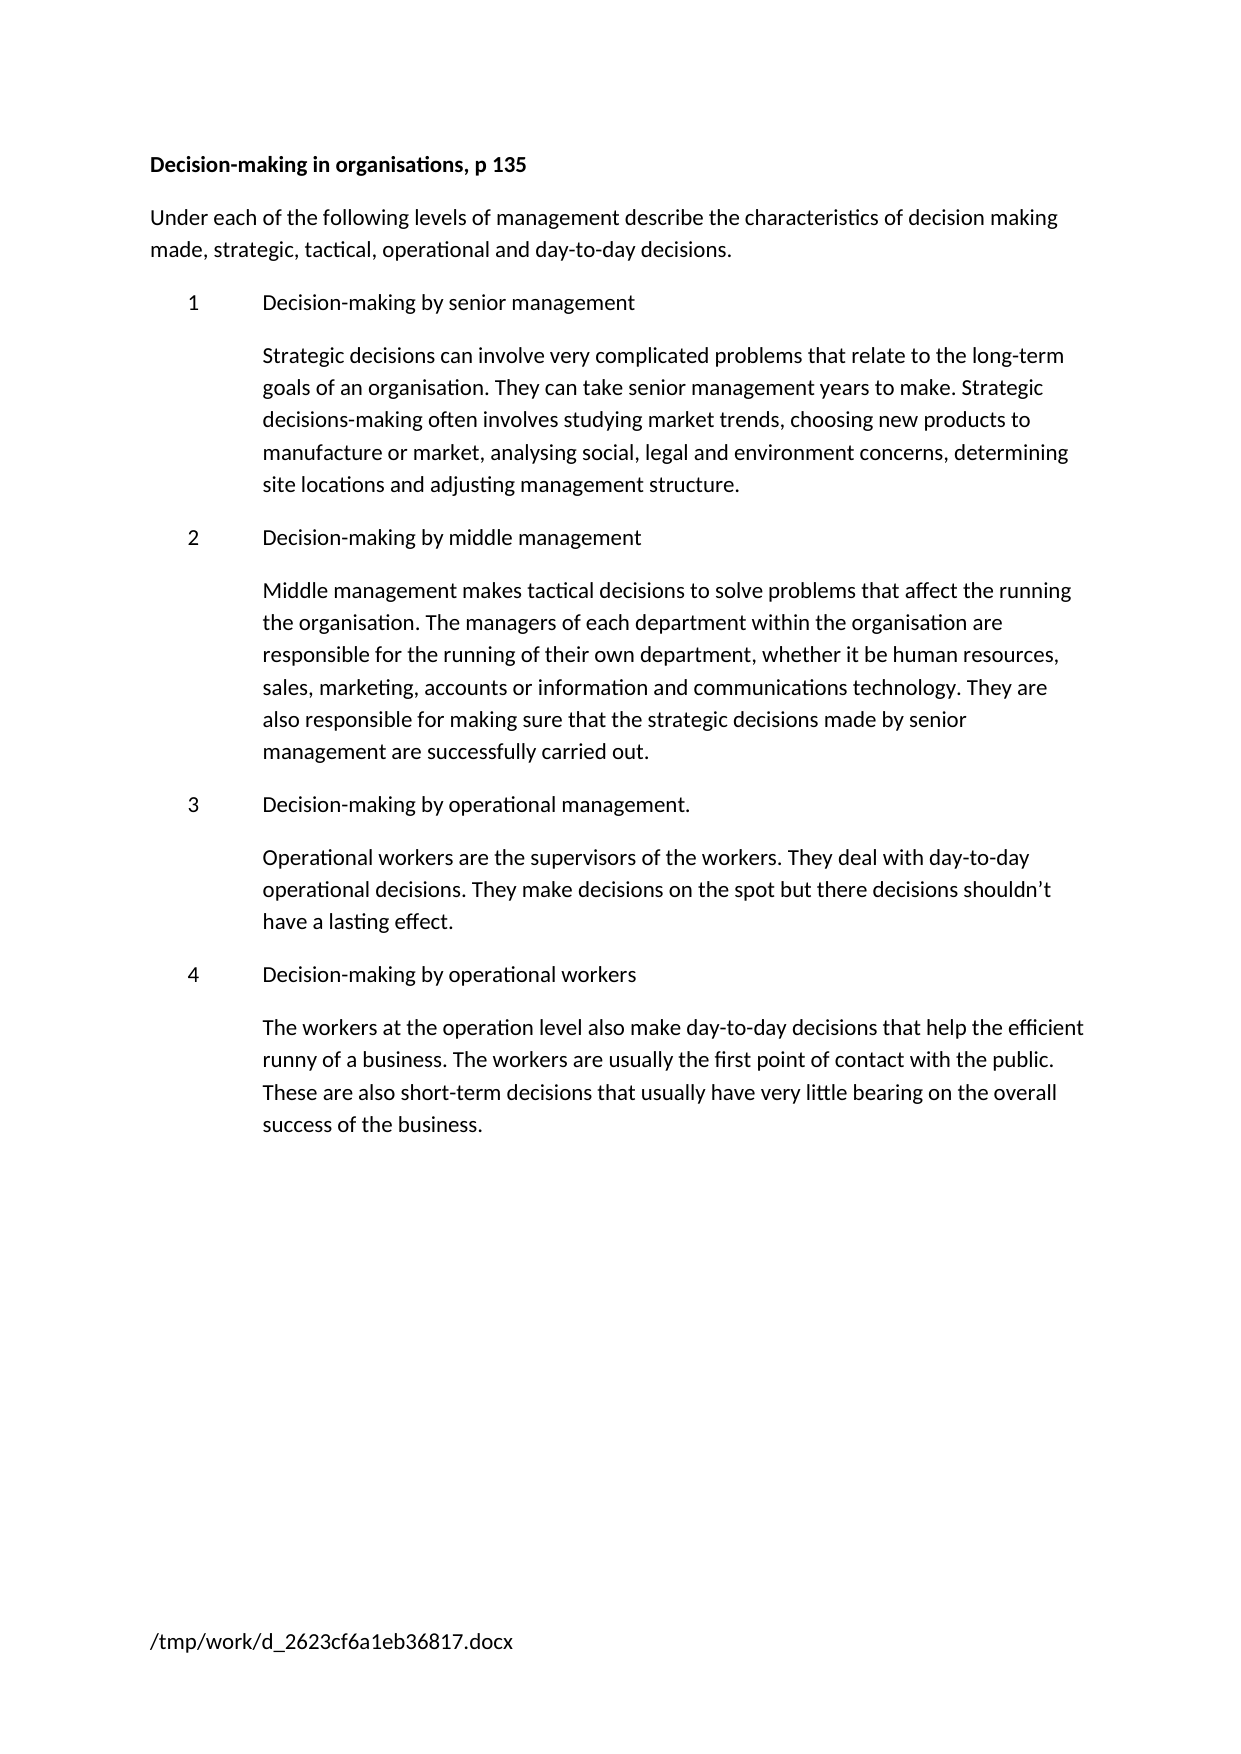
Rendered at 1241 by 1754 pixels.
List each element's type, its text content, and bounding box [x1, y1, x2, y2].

list Decision-making by operational management. [187, 790, 1090, 818]
list Strategic decisions can involve very complicated problems that relate to the long-term goals of an organisation. They can take senior management years to make. Strategic decisions-making often involves studying market trends, choosing new products to manufacture or market, analysing social, legal and environment concerns, determining site locations and adjusting management structure. [262, 341, 1090, 498]
list Decision-making by operational workers [187, 960, 1090, 988]
list Decision-making by middle management [187, 523, 1090, 551]
list The workers at the operation level also make day-to-day decisions that help the efficient runny of a business. The workers are usually the first point of contact with the public. These are also short-term decisions that usually have very little bearing on the overall success of the business. [262, 1013, 1090, 1138]
list Decision-making in organisations, p 135 [150, 150, 1090, 178]
list Decision-making by senior management [187, 288, 1090, 316]
list Middle management makes tactical decisions to solve problems that affect the running the organisation. The managers of each department within the organisation are responsible for the running of their own department, whether it be human resources, sales, marketing, accounts or information and communications technology. They are also responsible for making sure that the strategic decisions made by senior management are successfully carried out. [262, 576, 1090, 765]
text Under each of the following levels of management describe the characteristics of decision making made, strategic, tactical, operational and day-to-day decisions. [150, 203, 1090, 263]
list Operational workers are the supervisors of the workers. They deal with day-to-day operational decisions. They make decisions on the spot but there decisions shouldn’t have a lasting effect. [262, 843, 1090, 935]
